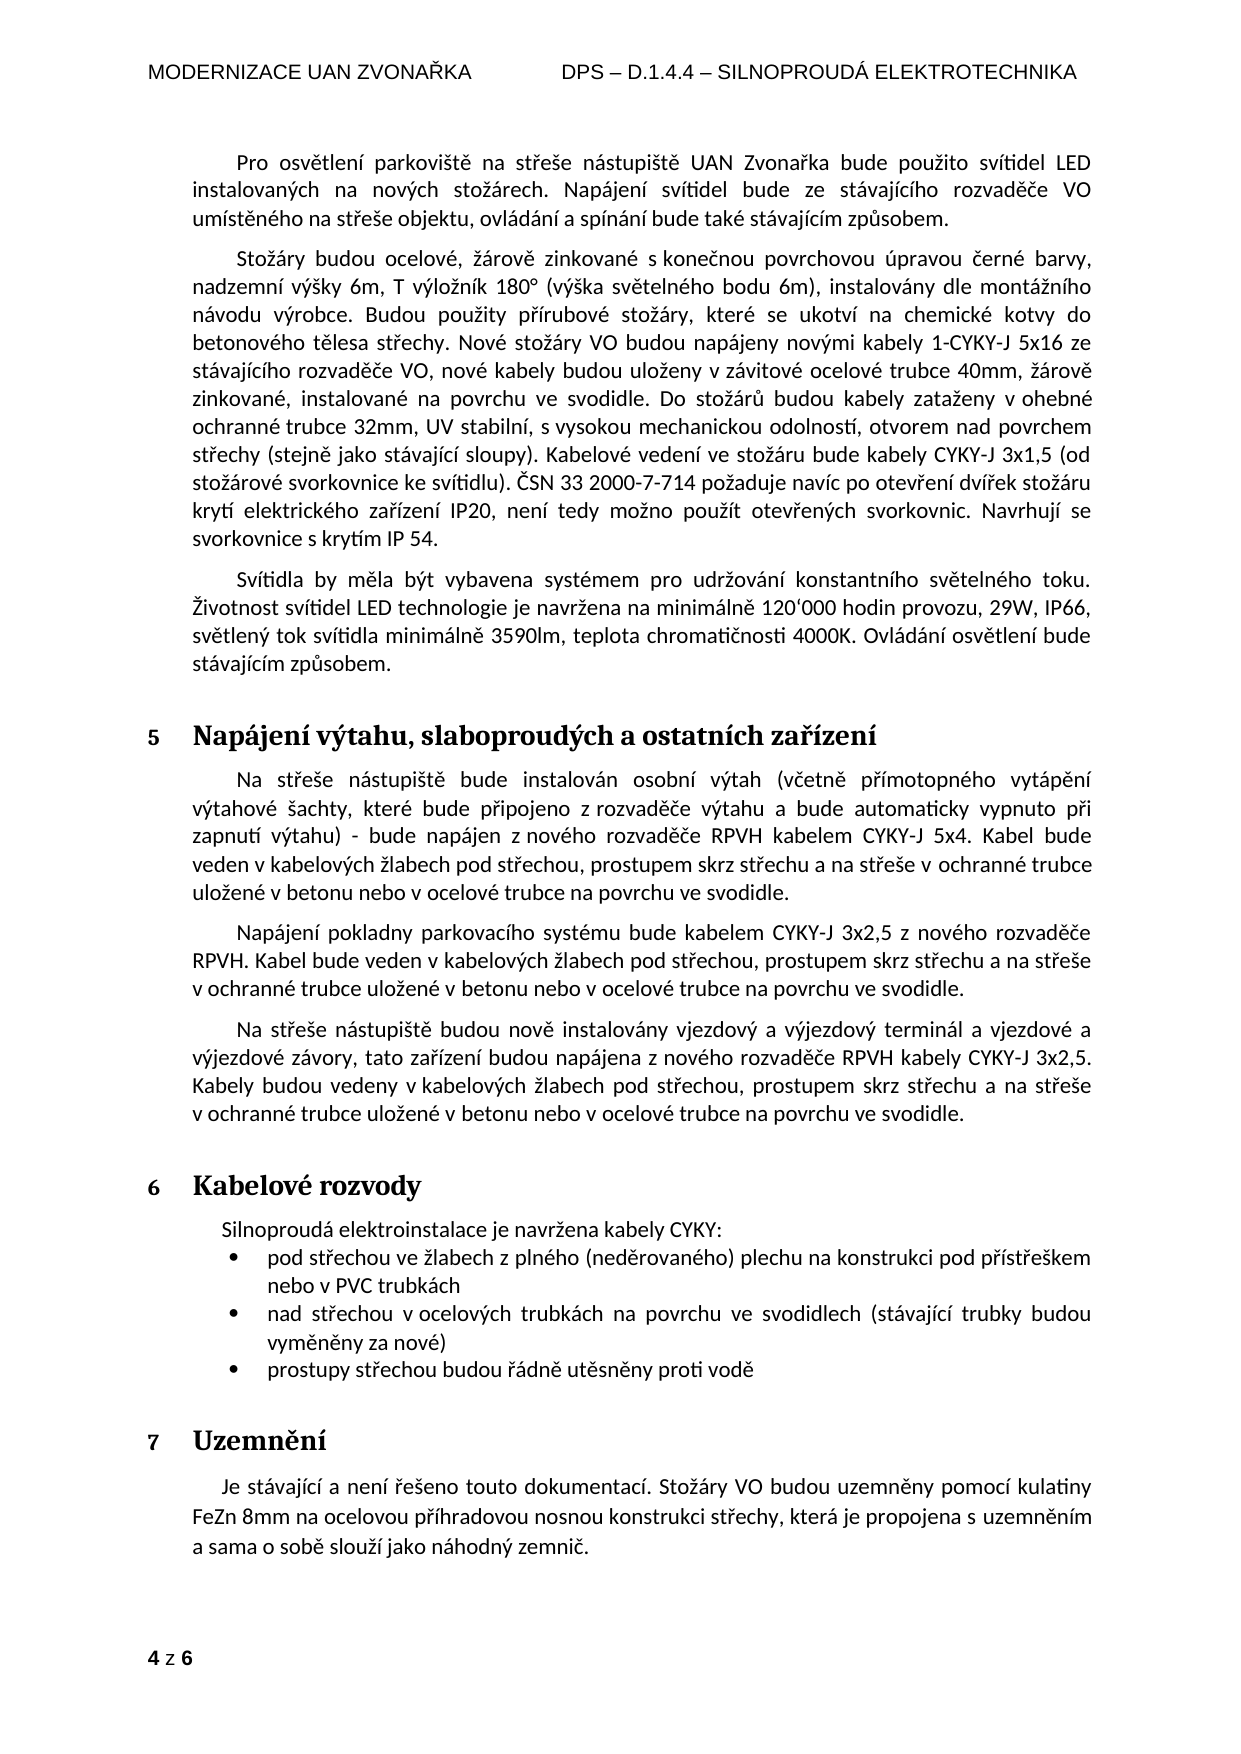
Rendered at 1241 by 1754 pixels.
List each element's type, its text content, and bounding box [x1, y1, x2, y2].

subtitle Kabelové rozvody [148, 1169, 1093, 1203]
subtitle Napájení výtahu, slaboproudých a ostatních zařízení [148, 719, 1093, 753]
text Je stávající a není řešeno touto dokumentací. Stožáry VO budou uzemněny pomocí kulatiny FeZn 8mm na ocelovou příhradovou nosnou konstrukci střechy, která je propojena s uzemněním a sama o sobě slouží jako náhodný zemnič. [192, 1470, 1093, 1561]
text Na střeše nástupiště bude instalován osobní výtah (včetně přímotopného vytápění výtahové šachty, které bude připojeno z rozvaděče výtahu a bude automaticky vypnuto při zapnutí výtahu) - bude napájen z nového rozvaděče RPVH kabelem CYKY-J 5x4. Kabel bude veden v kabelových žlabech pod střechou, prostupem skrz střechu a na střeše v ochranné trubce uložené v betonu nebo v ocelové trubce na povrchu ve svodidle. [192, 766, 1093, 906]
subtitle Uzemnění [148, 1424, 1093, 1458]
text Pro osvětlení parkoviště na střeše nástupiště UAN Zvonařka bude použito svítidel LED instalovaných na nových stožárech. Napájení svítidel bude ze stávajícího rozvaděče VO umístěného na střeše objektu, ovládání a spínání bude také stávajícím způsobem. [192, 148, 1093, 232]
list nad střechou v ocelových trubkách na povrchu ve svodidlech (stávající trubky budou vyměněny za nové) [229, 1299, 1093, 1356]
list pod střechou ve žlabech z plného (neděrovaného) plechu na konstrukci pod přístřeškem nebo v PVC trubkách [229, 1243, 1093, 1299]
text Stožáry budou ocelové, žárově zinkované s konečnou povrchovou úpravou černé barvy, nadzemní výšky 6m, T výložník 180° (výška světelného bodu 6m), instalovány dle montážního návodu výrobce. Budou použity přírubové stožáry, které se ukotví na chemické kotvy do betonového tělesa střechy. Nové stožáry VO budou napájeny novými kabely 1-CYKY-J 5x16 ze stávajícího rozvaděče VO, nové kabely budou uloženy v závitové ocelové trubce 40mm, žárově zinkované, instalované na povrchu ve svodidle. Do stožárů budou kabely zataženy v ohebné ochranné trubce 32mm, UV stabilní, s vysokou mechanickou odolností, otvorem nad povrchem střechy (stejně jako stávající sloupy). Kabelové vedení ve stožáru bude kabely CYKY-J 3x1,5 (od stožárové svorkovnice ke svítidlu). ČSN 33 2000-7-714 požaduje navíc po otevření dvířek stožáru krytí elektrického zařízení IP20, není tedy možno použít otevřených svorkovnic. Navrhují se svorkovnice s krytím IP 54. [192, 244, 1093, 552]
text Na střeše nástupiště budou nově instalovány vjezdový a výjezdový terminál a vjezdové a výjezdové závory, tato zařízení budou napájena z nového rozvaděče RPVH kabely CYKY-J 3x2,5. Kabely budou vedeny v kabelových žlabech pod střechou, prostupem skrz střechu a na střeše v ochranné trubce uložené v betonu nebo v ocelové trubce na povrchu ve svodidle. [192, 1015, 1093, 1127]
text Svítidla by měla být vybavena systémem pro udržování konstantního světelného toku. Životnost svítidel LED technologie je navržena na minimálně 120‘000 hodin provozu, 29W, IP66, světlený tok svítidla minimálně 3590lm, teplota chromatičnosti 4000K. Ovládání osvětlení bude stávajícím způsobem. [192, 565, 1093, 677]
text Napájení pokladny parkovacího systému bude kabelem CYKY-J 3x2,5 z nového rozvaděče RPVH. Kabel bude veden v kabelových žlabech pod střechou, prostupem skrz střechu a na střeše v ochranné trubce uložené v betonu nebo v ocelové trubce na povrchu ve svodidle. [192, 918, 1093, 1002]
text Silnoproudá elektroinstalace je navržena kabely CYKY: [192, 1216, 1093, 1243]
list prostupy střechou budou řádně utěsněny proti vodě [229, 1356, 1093, 1384]
